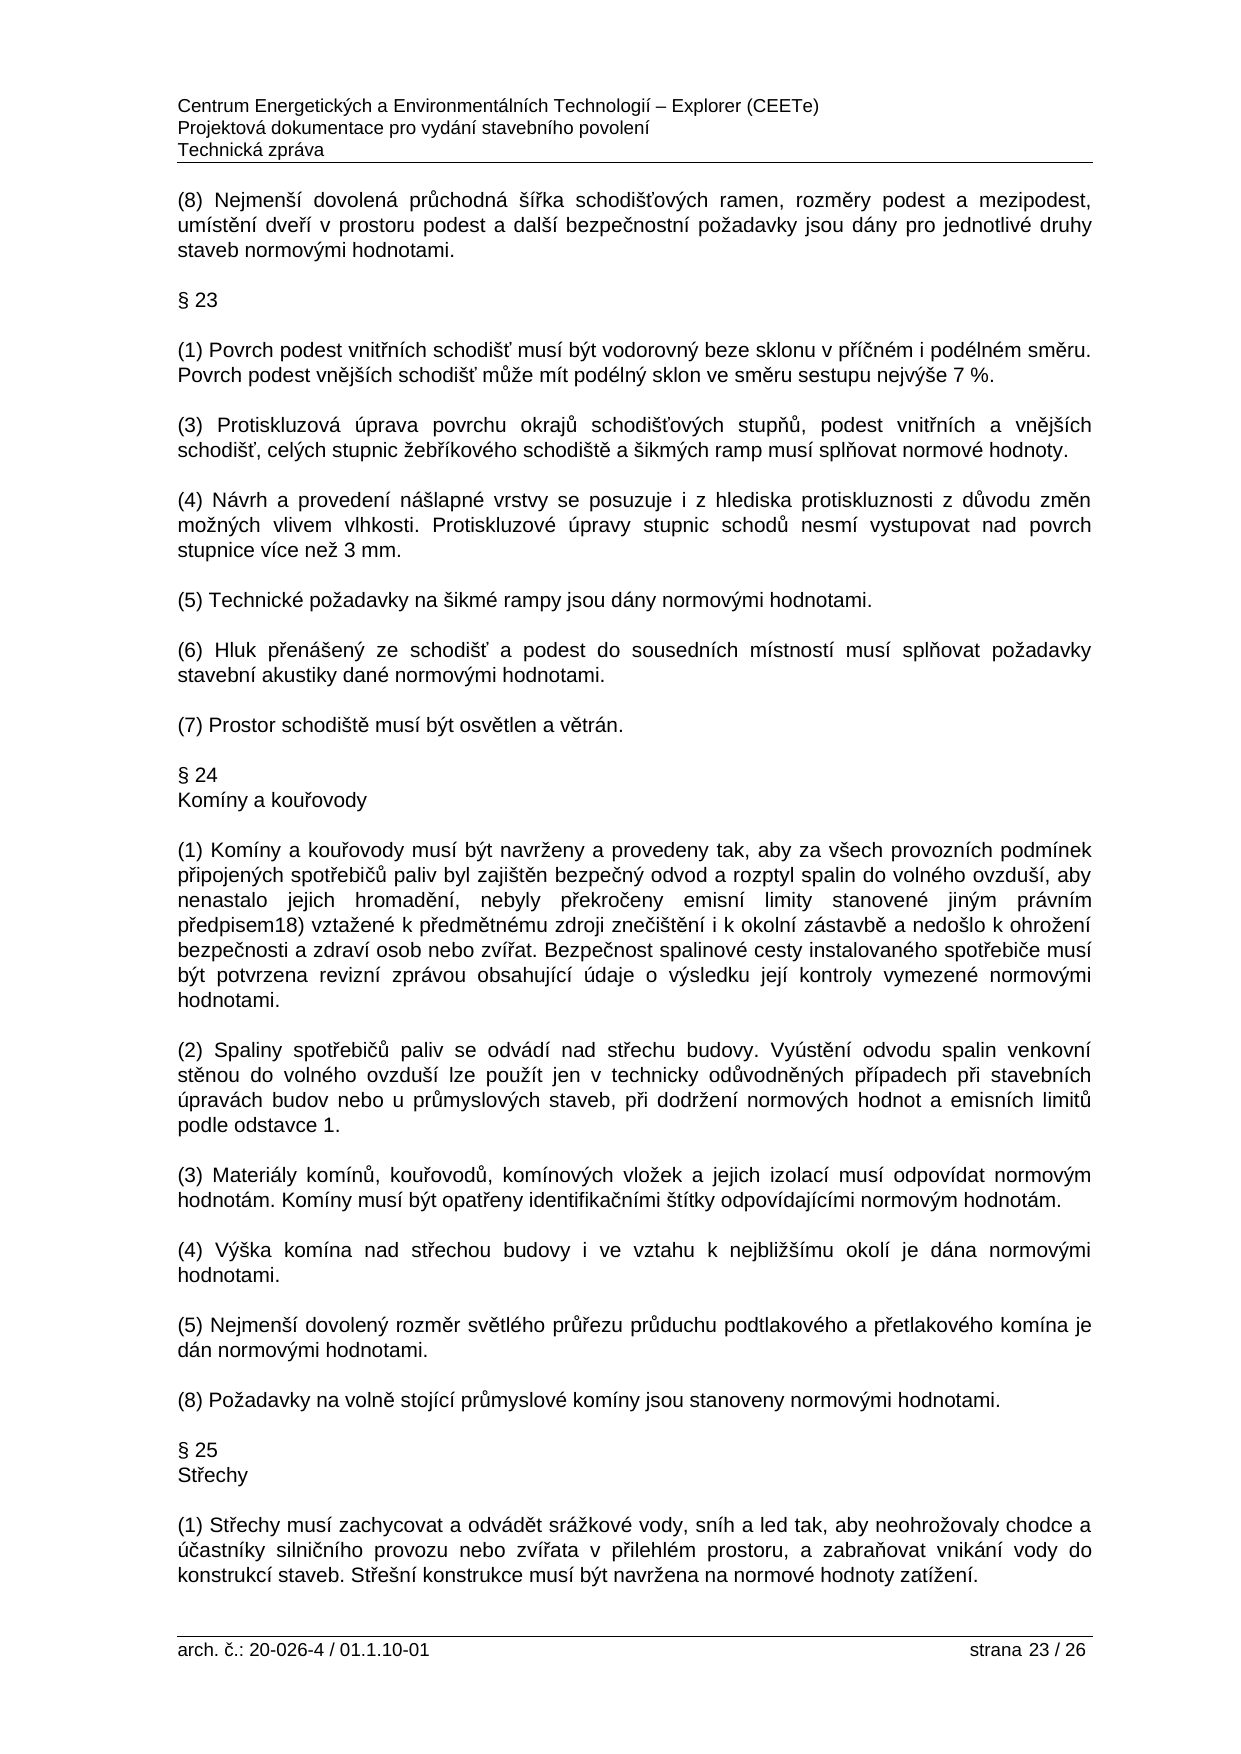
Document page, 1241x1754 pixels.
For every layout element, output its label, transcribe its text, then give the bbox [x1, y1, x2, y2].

text Střechy [177, 1462, 1093, 1487]
text Komíny a kouřovody [177, 787, 1093, 812]
text (1) Střechy musí zachycovat a odvádět srážkové vody, sníh a led tak, aby neohrožovaly chodce a účastníky silničního provozu nebo zvířata v přilehlém prostoru, a zabraňovat vnikání vody do konstrukcí staveb. Střešní konstrukce musí být navržena na normové hodnoty zatížení. [177, 1512, 1093, 1587]
text (5) Technické požadavky na šikmé rampy jsou dány normovými hodnotami. [177, 587, 1093, 612]
text (1) Komíny a kouřovody musí být navrženy a provedeny tak, aby za všech provozních podmínek připojených spotřebičů paliv byl zajištěn bezpečný odvod a rozptyl spalin do volného ovzduší, aby nenastalo jejich hromadění, nebyly překročeny emisní limity stanovené jiným právním předpisem18) vztažené k předmětnému zdroji znečištění i k okolní zástavbě a nedošlo k ohrožení bezpečnosti a zdraví osob nebo zvířat. Bezpečnost spalinové cesty instalovaného spotřebiče musí být potvrzena revizní zprávou obsahující údaje o výsledku její kontroly vymezené normovými hodnotami. [177, 837, 1093, 1012]
text § 24 [177, 762, 1093, 787]
text (4) Návrh a provedení nášlapné vrstvy se posuzuje i z hlediska protiskluznosti z důvodu změn možných vlivem vlhkosti. Protiskluzové úpravy stupnic schodů nesmí vystupovat nad povrch stupnice více než 3 mm. [177, 487, 1093, 562]
text (4) Výška komína nad střechou budovy i ve vztahu k nejbližšímu okolí je dána normovými hodnotami. [177, 1237, 1093, 1287]
text § 25 [177, 1437, 1093, 1462]
text (5) Nejmenší dovolený rozměr světlého průřezu průduchu podtlakového a přetlakového komína je dán normovými hodnotami. [177, 1312, 1093, 1362]
text (8) Požadavky na volně stojící průmyslové komíny jsou stanoveny normovými hodnotami. [177, 1387, 1093, 1412]
text (8) Nejmenší dovolená průchodná šířka schodišťových ramen, rozměry podest a mezipodest, umístění dveří v prostoru podest a další bezpečnostní požadavky jsou dány pro jednotlivé druhy staveb normovými hodnotami. [177, 187, 1093, 262]
text (2) Spaliny spotřebičů paliv se odvádí nad střechu budovy. Vyústění odvodu spalin venkovní stěnou do volného ovzduší lze použít jen v technicky odůvodněných případech při stavebních úpravách budov nebo u průmyslových staveb, při dodržení normových hodnot a emisních limitů podle odstavce 1. [177, 1037, 1093, 1137]
text (1) Povrch podest vnitřních schodišť musí být vodorovný beze sklonu v příčném i podélném směru. Povrch podest vnějších schodišť může mít podélný sklon ve směru sestupu nejvýše 7 %. [177, 337, 1093, 387]
text (7) Prostor schodiště musí být osvětlen a větrán. [177, 712, 1093, 737]
text (6) Hluk přenášený ze schodišť a podest do sousedních místností musí splňovat požadavky stavební akustiky dané normovými hodnotami. [177, 637, 1093, 687]
text (3) Protiskluzová úprava povrchu okrajů schodišťových stupňů, podest vnitřních a vnějších schodišť, celých stupnic žebříkového schodiště a šikmých ramp musí splňovat normové hodnoty. [177, 412, 1093, 462]
text § 23 [177, 287, 1093, 312]
text (3) Materiály komínů, kouřovodů, komínových vložek a jejich izolací musí odpovídat normovým hodnotám. Komíny musí být opatřeny identifikačními štítky odpovídajícími normovým hodnotám. [177, 1162, 1093, 1212]
